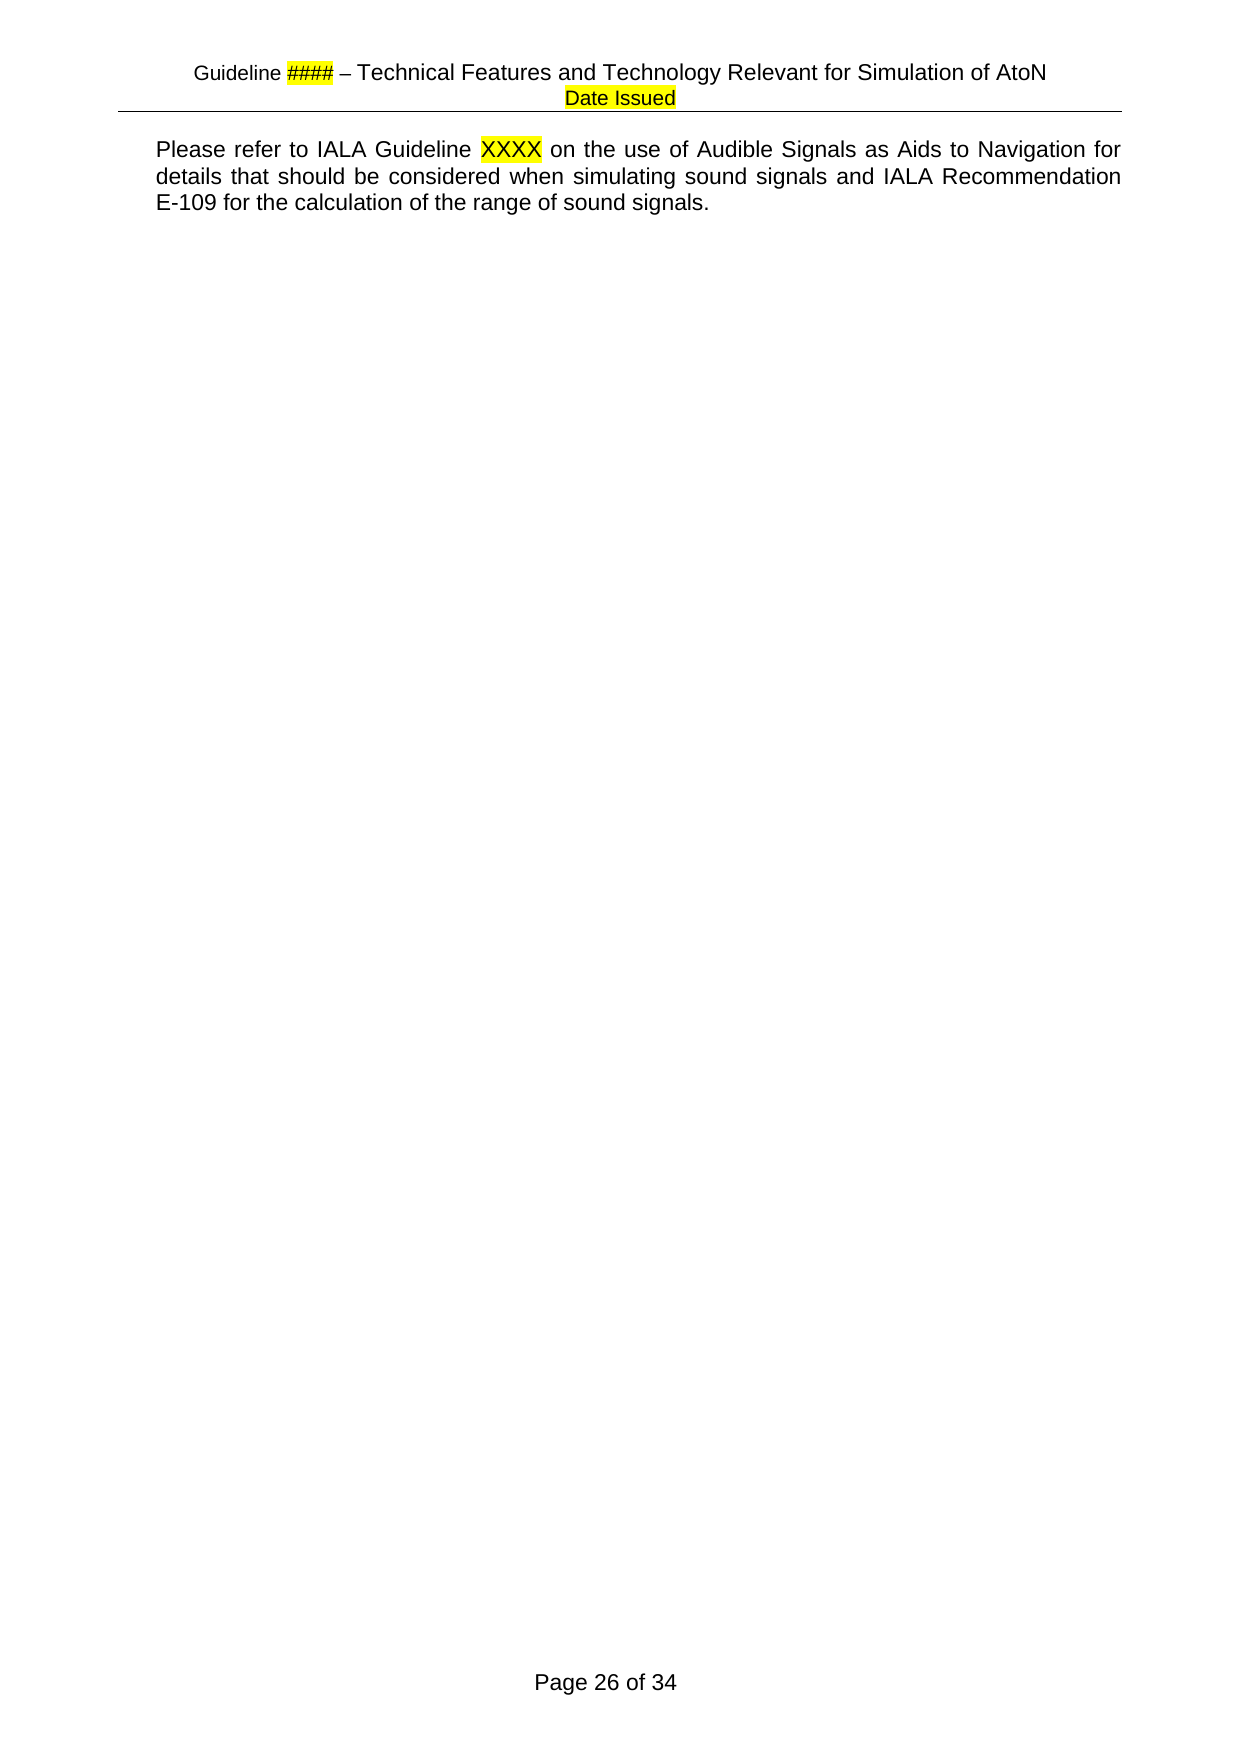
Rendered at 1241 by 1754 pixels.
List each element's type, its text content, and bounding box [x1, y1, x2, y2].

text Please refer to IALA Guideline XXXX on the use of Audible Signals as Aids to Navigation for details that should be considered when simulating sound signals and IALA Recommendation E-109 for the calculation of the range of sound signals. [156, 136, 1122, 216]
